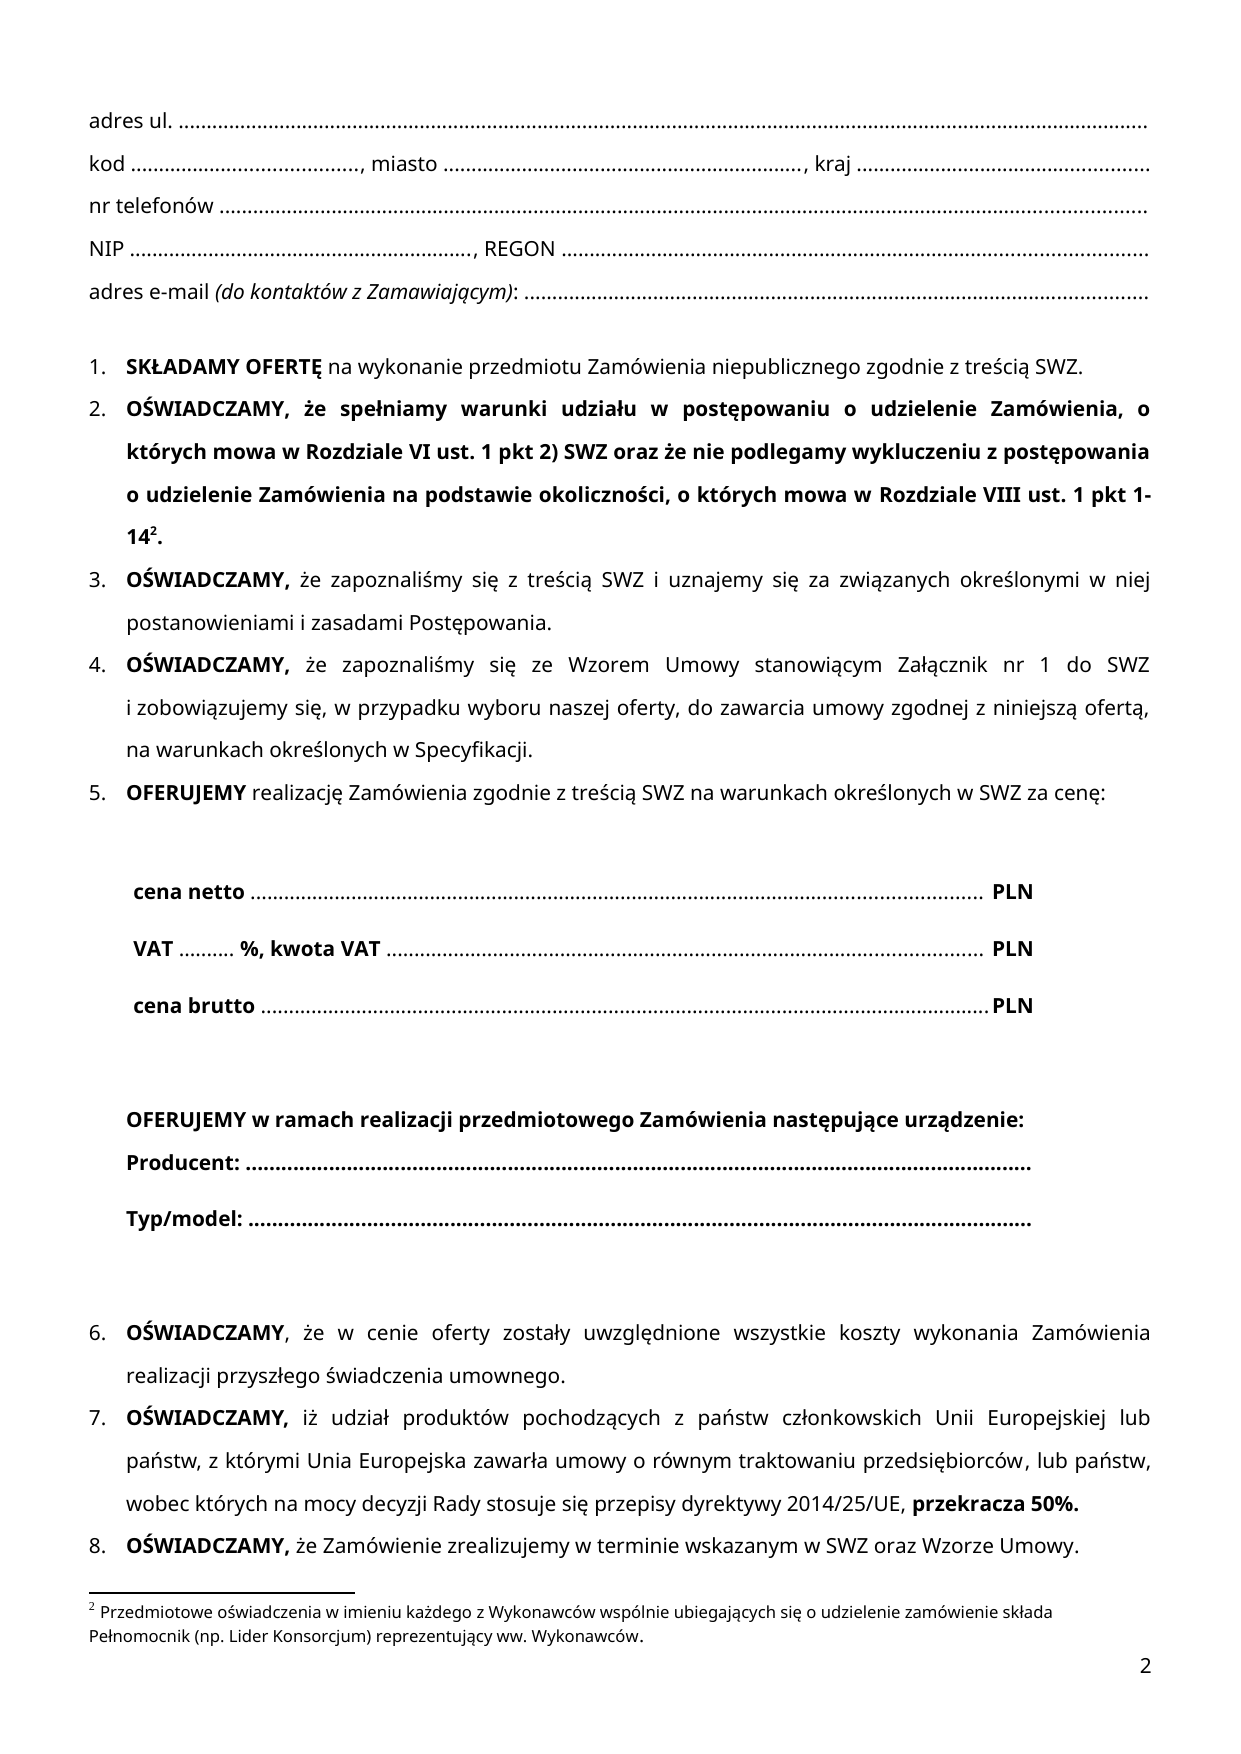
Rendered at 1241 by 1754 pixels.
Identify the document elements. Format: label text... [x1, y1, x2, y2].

text VAT .......... %, kwota VAT PLN [133, 934, 1152, 963]
list SKŁADAMY OFERTĘ na wykonanie przedmiotu Zamówienia niepublicznego zgodnie z treścią SWZ. [89, 352, 1152, 380]
text nr telefonów [89, 192, 1152, 220]
list OŚWIADCZAMY, że Zamówienie zrealizujemy w terminie wskazanym w SWZ oraz Wzorze Umowy. [89, 1531, 1152, 1560]
list OŚWIADCZAMY, iż udział produktów pochodzących z państw członkowskich Unii Europejskiej lub państw, z którymi Unia Europejska zawarła umowy o równym traktowaniu przedsiębiorców, lub państw, wobec których na mocy decyzji Rady stosuje się przepisy dyrektywy 2014/25/UE, przekracza 50%. [89, 1403, 1152, 1517]
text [89, 277, 1152, 305]
list OŚWIADCZAMY, że zapoznaliśmy się ze Wzorem Umowy stanowiącym Załącznik nr 1 do SWZ i zobowiązujemy się, w przypadku wyboru naszej oferty, do zawarcia umowy zgodnej z niniejszą ofertą, na warunkach określonych w Specyfikacji. [89, 650, 1152, 764]
text OFERUJEMY w ramach realizacji przedmiotowego Zamówienia następujące urządzenie: [126, 1105, 1152, 1133]
list OŚWIADCZAMY, że spełniamy warunki udziału w postępowaniu o udzielenie Zamówienia, o których mowa w Rozdziale VI ust. 1 pkt 2) SWZ oraz że nie podlegamy wykluczeniu z postępowania o udzielenie Zamówienia na podstawie okoliczności, o których mowa w Rozdziale VIII ust. 1 pkt 1-14. [89, 394, 1152, 551]
text Producent: [126, 1148, 1152, 1176]
list OFERUJEMY realizację Zamówienia zgodnie z treścią SWZ na warunkach określonych w SWZ za cenę: [89, 778, 1152, 806]
text kod , miasto , kraj [89, 149, 1152, 177]
text cena netto PLN [133, 877, 1152, 906]
text cena brutto PLN [133, 991, 1152, 1020]
text NIP , REGON [89, 234, 1152, 263]
text adres ul. [89, 106, 1152, 135]
list OŚWIADCZAMY, że w cenie oferty zostały uwzględnione wszystkie koszty wykonania Zamówienia realizacji przyszłego świadczenia umownego. [89, 1318, 1152, 1389]
text Typ/model: [126, 1204, 1152, 1233]
list Oświadczamy, że zapoznaliśmy się z treścią SWZ i uznajemy się za związanych określonymi w niej postanowieniami i zasadami Postępowania. [89, 565, 1152, 636]
